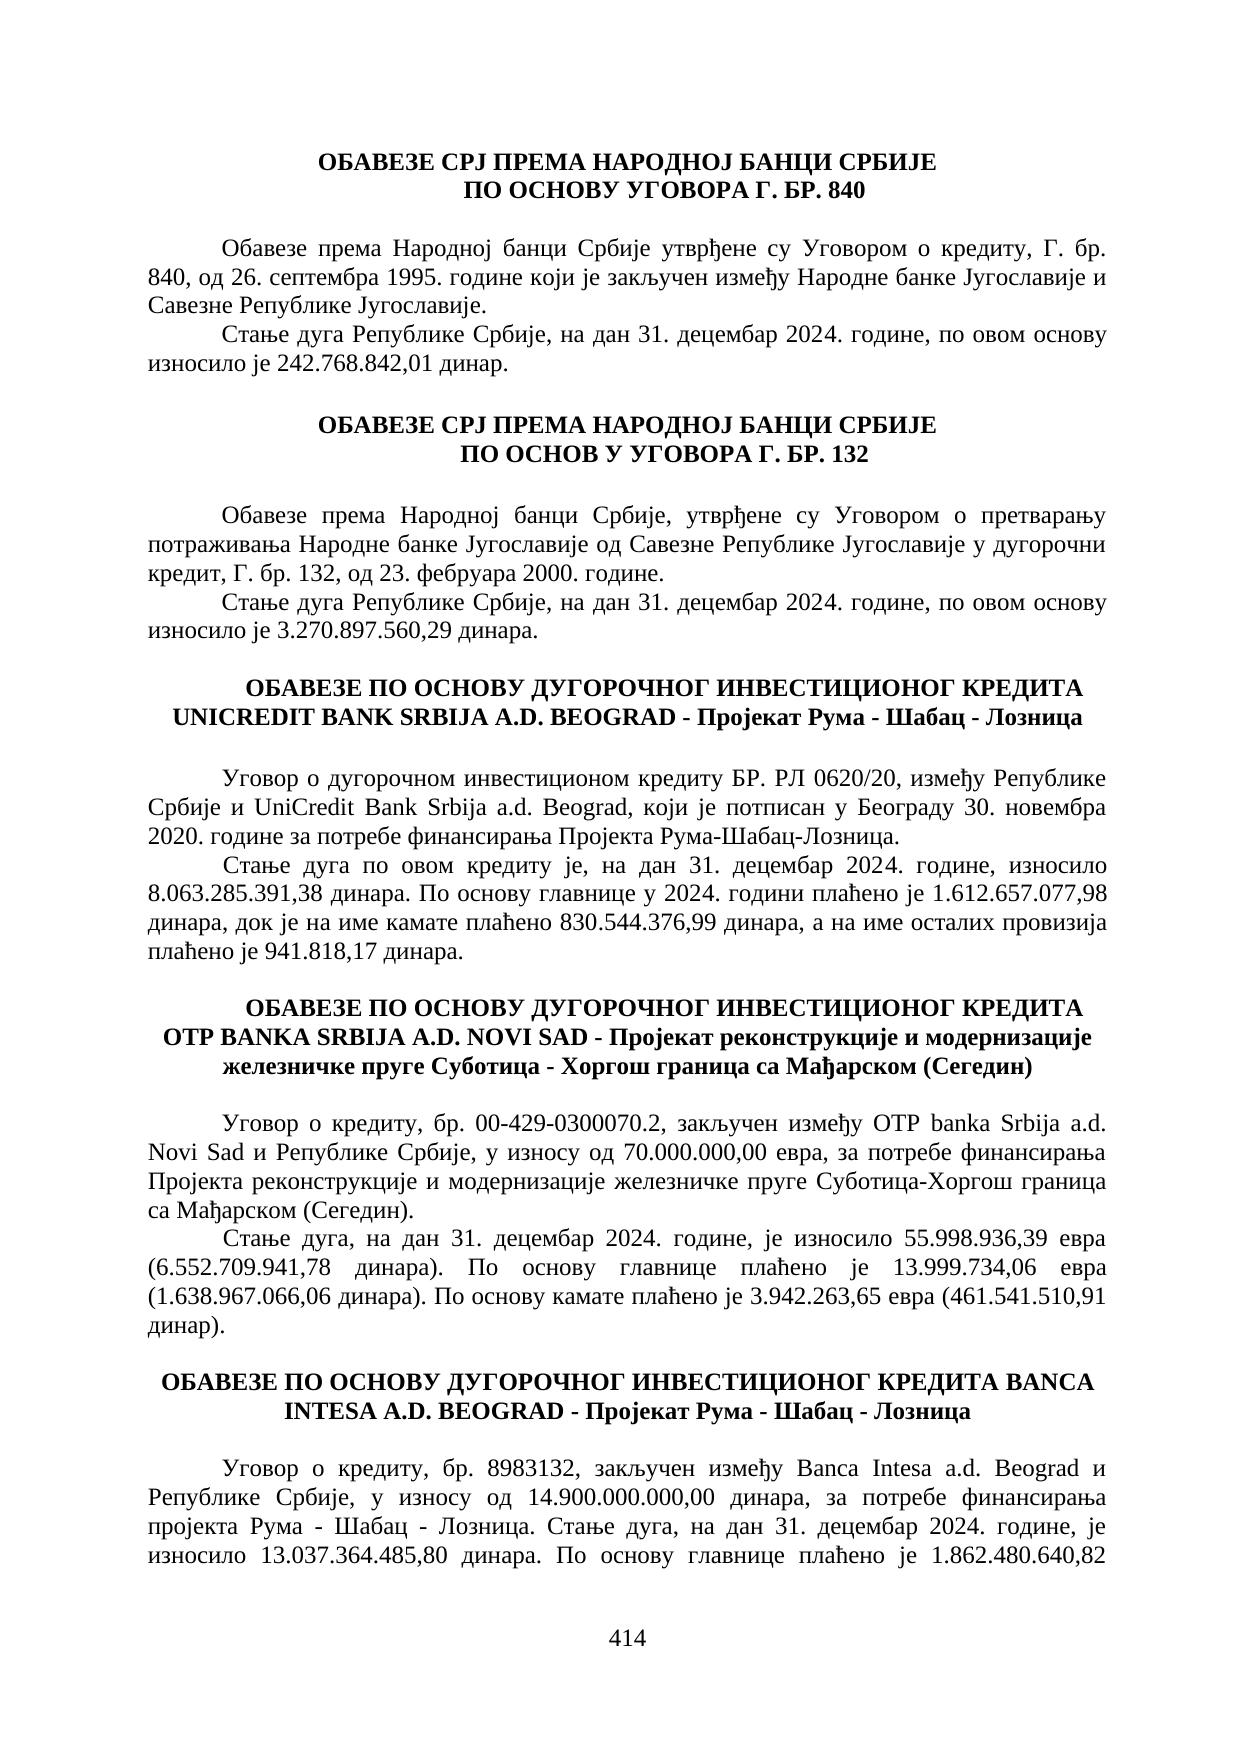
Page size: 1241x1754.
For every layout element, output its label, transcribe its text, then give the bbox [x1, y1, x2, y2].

text Стање дуга Републике Србије, на дан 31. децембар 2024. године, по овом основу износило је 242.768.842,01 динар. [148, 319, 1107, 377]
text Стање дуга по овом кредиту је, на дан 31. децембар 2024. године, износило 8.063.285.391,38 динара. По основу главнице у 2024. години плаћено је 1.612.657.077,98 динара, док је на име камате плаћено 830.544.376,99 динарa, а на име осталих провизија плаћено је 941.818,17 динара. [148, 850, 1107, 965]
text Стање дуга, на дан 31. децембар 2024. године, је износило 55.998.936,39 евра (6.552.709.941,78 динара). По основу главнице плаћено је 13.999.734,06 евра (1.638.967.066,06 динара). По основу камате плаћено је 3.942.263,65 евра (461.541.510,91 динар). [148, 1223, 1107, 1338]
text ПО ОСНОВУ УГОВОРА Г. БР. 840 [148, 176, 1107, 204]
text Обавезе према Народној банци Србије утврђене су Уговором о кредиту, Г. бр. 840, од 26. септембра 1995. године који је закључен између Народне банке Југославије и Савезне Републике Југославије. [148, 233, 1107, 319]
text Уговор о кредиту, бр. 00-429-0300070.2, закључен између OTP banka Srbija a.d. Novi Sad и Републике Србије, у износу од 70.000.000,00 евра, за потребе финансирања Пројекта реконструкције и модернизације железничке пруге Суботица-Хоргош граница са Мађарском (Сегедин). [148, 1108, 1107, 1223]
text ОБАВЕЗЕ ПО ОСНОВУ ДУГОРОЧНОГ ИНВЕСТИЦИОНОГ КРЕДИТА BANCA INTESA A.D. BEOGRAD - Пројекат Рума - Шабац - Лозница [148, 1367, 1107, 1425]
text ПО ОСНОВ У УГОВОРА Г. БР. 132 [148, 439, 1107, 467]
text UNICREDIT BANK SRBIJA A.D. BEOGRAD - Пројекат Рума - Шабац - Лозница [148, 702, 1107, 730]
text ОБАВЕЗЕ СРЈ ПРЕМА НАРОДНОЈ БАНЦИ СРБИЈЕ [148, 410, 1107, 439]
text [148, 1453, 1107, 1568]
text ОБАВЕЗЕ СРЈ ПРЕМА НАРОДНОЈ БАНЦИ СРБИЈЕ [148, 147, 1107, 176]
text Уговор о дугорочном инвестиционом кредиту БР. РЛ 0620/20, између Републике Србије и UniCredit Bank Srbija a.d. Beograd, који је потписан у Београду 30. новембра 2020. године за потребе финансирања Пројекта Рума-Шабац-Лозница. [148, 763, 1107, 850]
text Обавезе према Народној банци Србије, утврђене су Уговором о претварању потраживања Народне банке Југославије од Савезне Републике Југославије у дугорочни кредит, Г. бр. 132, од 23. фебруара 2000. године. [148, 500, 1107, 587]
text Стање дуга Републике Србије, на дан 31. децембар 2024. године, по овом основу износило је 3.270.897.560,29 динара. [148, 587, 1107, 644]
text ОБАВЕЗЕ ПО ОСНОВУ ДУГОРОЧНОГ ИНВЕСТИЦИОНОГ КРЕДИТА [148, 673, 1107, 702]
text ОБАВЕЗЕ ПО ОСНОВУ ДУГОРОЧНОГ ИНВЕСТИЦИОНОГ КРЕДИТА OTP BANKA SRBIJA A.D. NOVI SAD - Пројекат реконструкције и модернизације железничке пруге Суботица - Хоргош граница са Мађарском (Сегедин) [148, 993, 1107, 1080]
